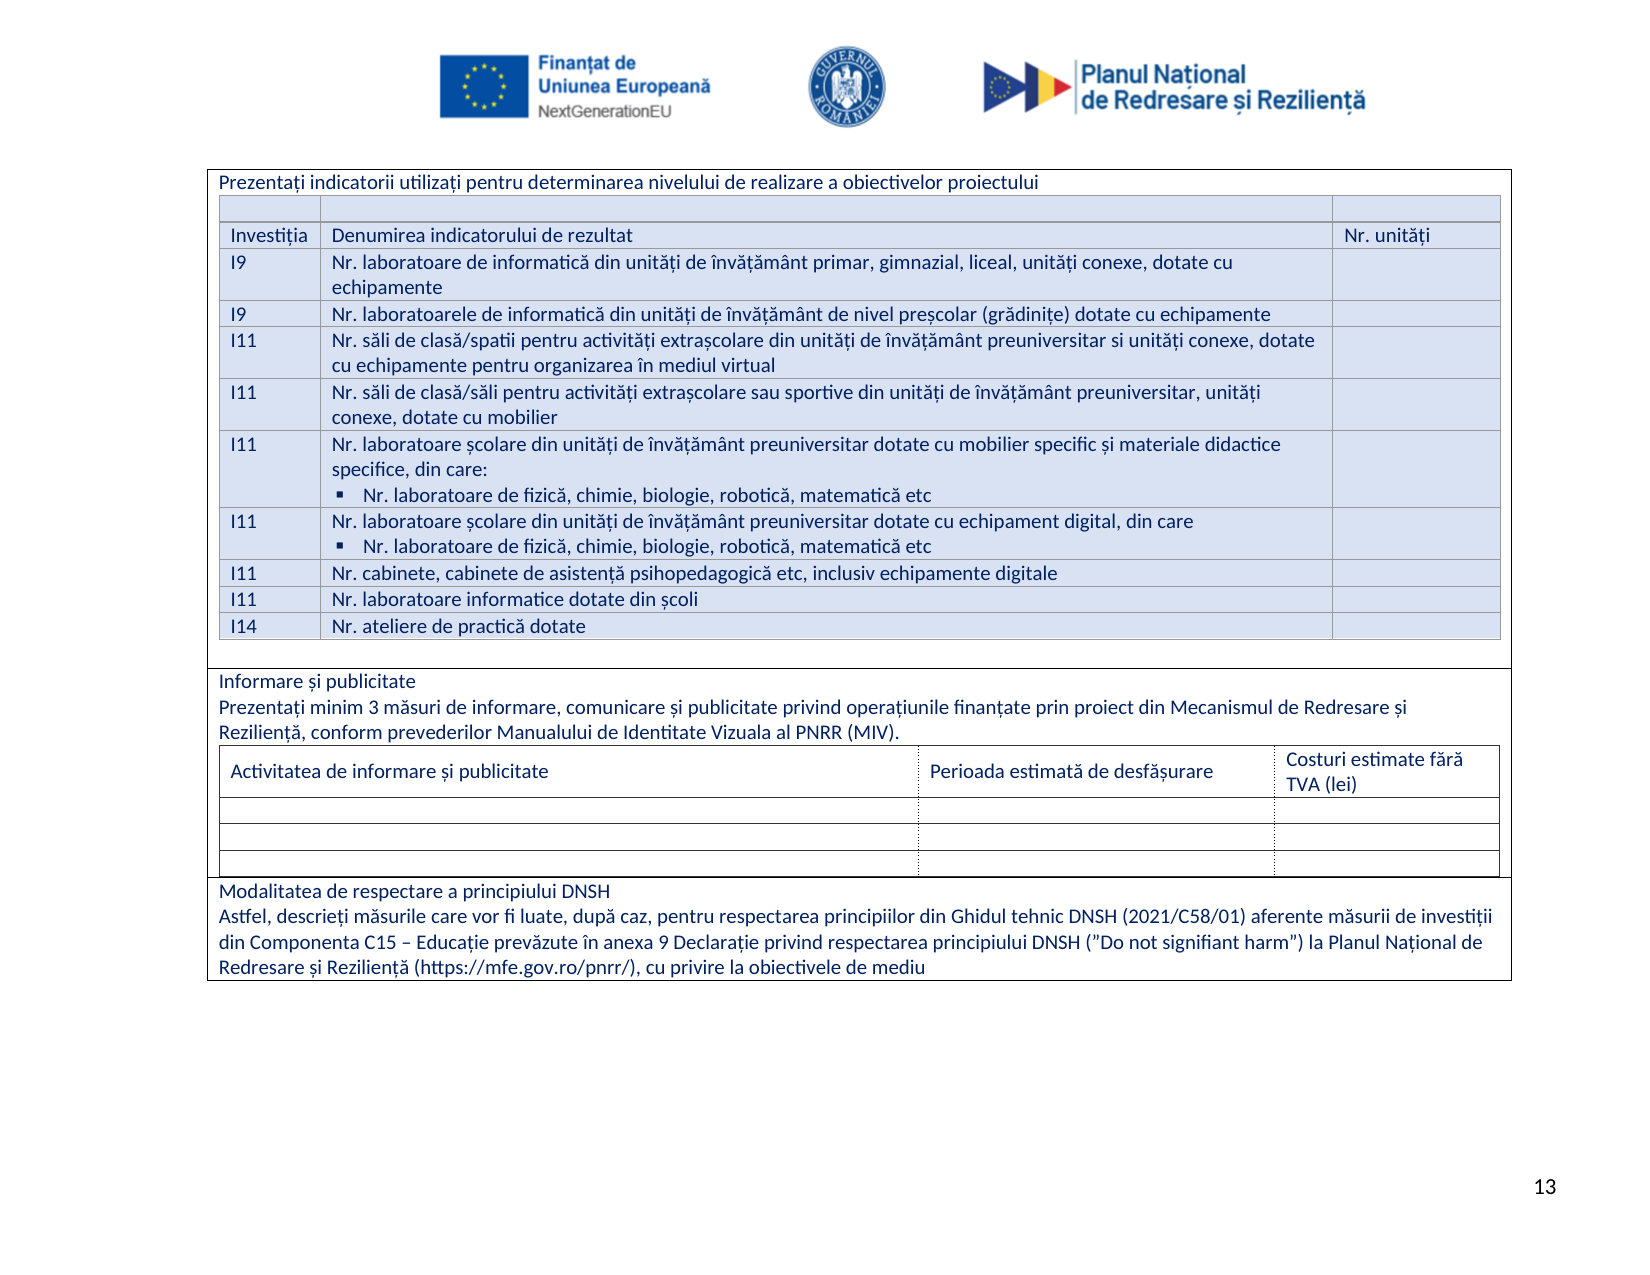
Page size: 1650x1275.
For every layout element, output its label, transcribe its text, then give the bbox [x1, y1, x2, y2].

table_cell Informare și publicitate Prezentați minim 3 măsuri de informare, comunicare și publicitate privind operațiunile finanțate prin proiect din Mecanismul de Redresare și Reziliență, conform prevederilor Manualului de Identitate Vizuala al PNRR (MIV). [208, 669, 1511, 877]
table_cell Modalitatea de respectare a principiului DNSH Astfel, descrieți măsurile care vor fi luate, după caz, pentru respectarea principiilor din Ghidul tehnic DNSH (2021/C58/01) aferente măsurii de investiții din Componenta C15 – Educație prevăzute în anexa 9 Declarație privind respectarea principiului DNSH (”Do not signifiant harm”) la Planul Național de Redresare și Reziliență (https://mfe.gov.ro/pnrr/), cu privire la obiectivele de mediu [208, 878, 1511, 980]
table_header Prezentați indicatorii utilizați pentru determinarea nivelului de realizare a obiectivelor proiectului [208, 170, 1511, 668]
picture [393, 28, 1369, 144]
